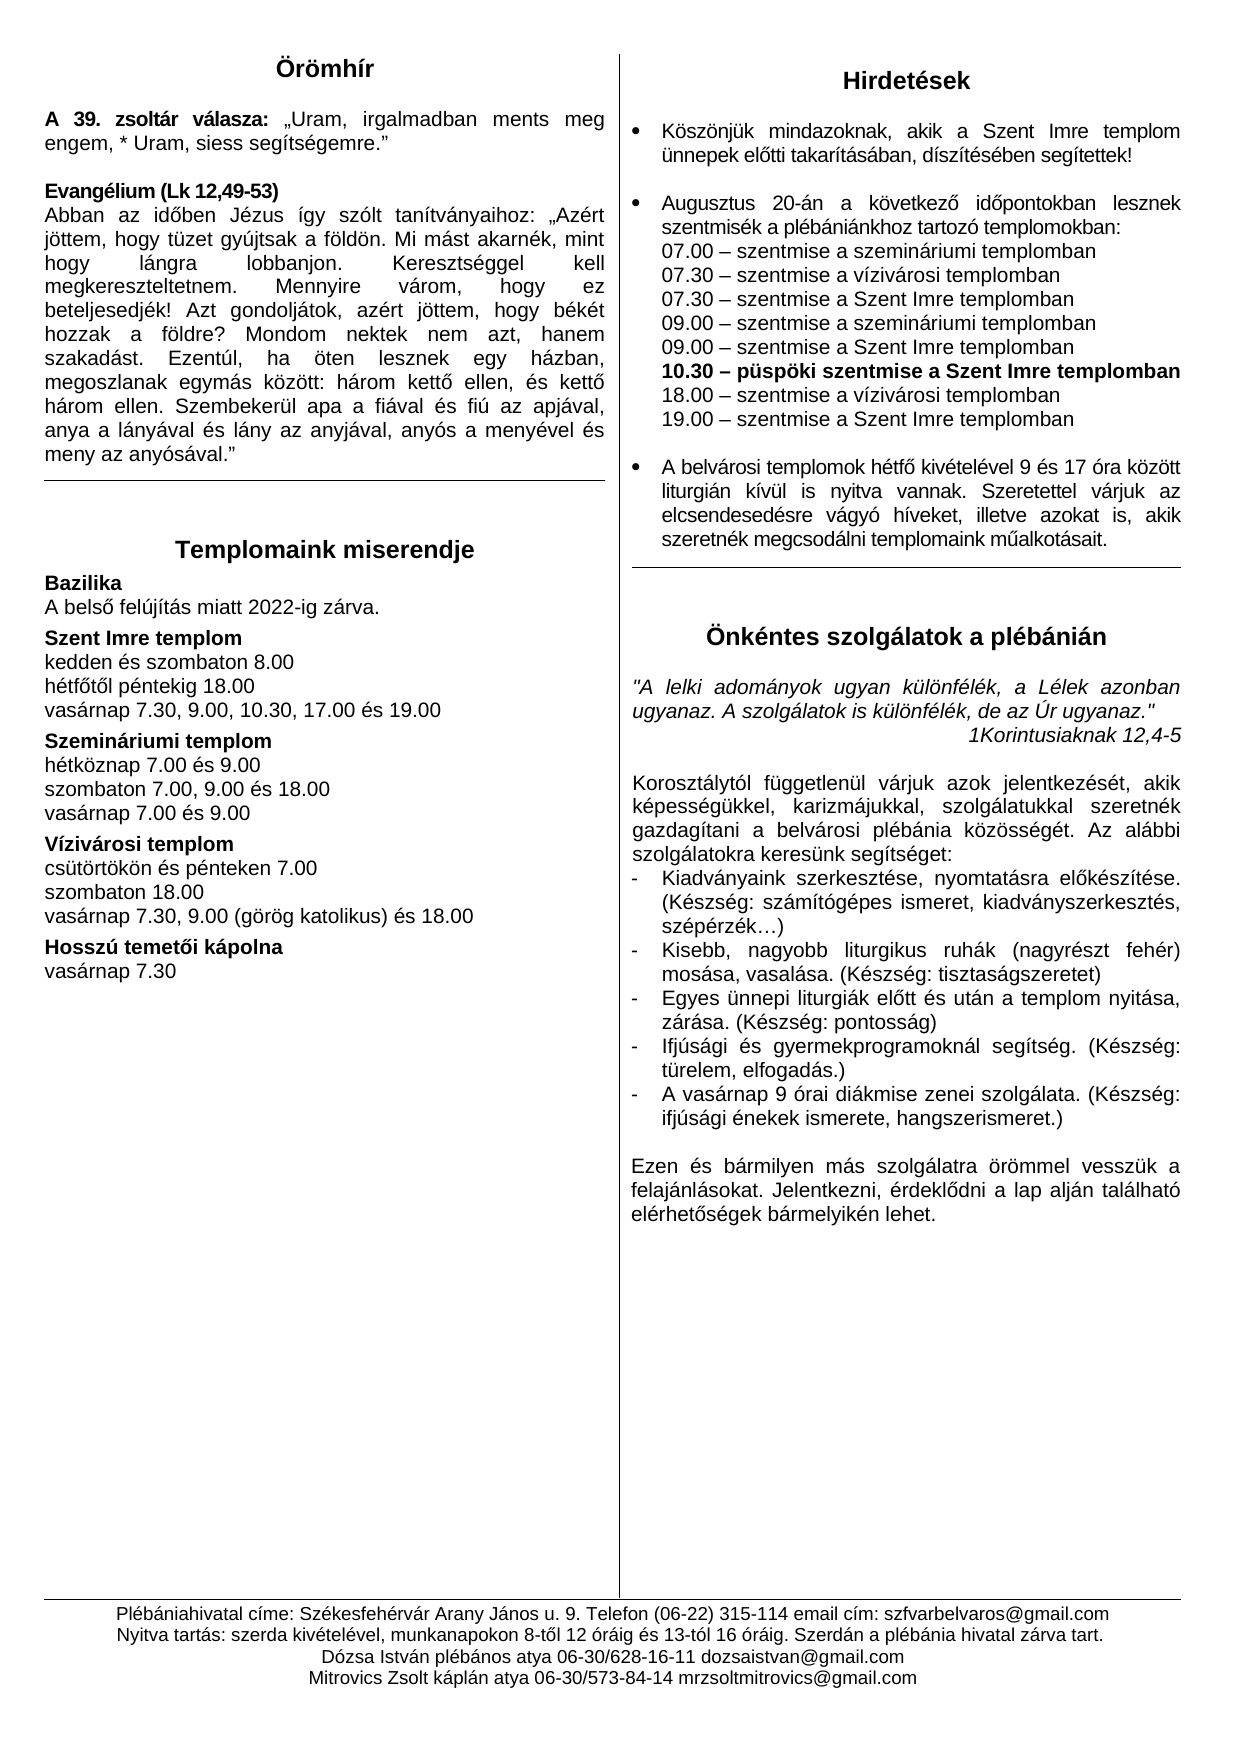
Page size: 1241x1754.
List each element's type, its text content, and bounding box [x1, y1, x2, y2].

list 07.30 – szentmise a vízivárosi templomban [661, 263, 1181, 287]
text "A lelki adományok ugyan különfélék, a Lélek azonban ugyanaz. A szolgálatok is különfélék, de az Úr ugyanaz." [632, 674, 1181, 722]
text Bazilika A belső felújítás miatt 2022-ig zárva. [44, 571, 605, 619]
list Ifjúsági és gyermekprogramoknál segítség. (Készség: türelem, elfogadás.) [631, 1034, 1181, 1082]
text szombaton 18.00 [44, 880, 605, 904]
list 07.00 – szentmise a szemináriumi templomban [661, 239, 1181, 263]
text hétfőtől péntekig 18.00 vasárnap 7.30, 9.00, 10.30, 17.00 és 19.00 [44, 674, 605, 722]
list Nyitva tartás: szerda kivételével, munkanapokon 8-től 12 óráig és 13-tól 16 óráig. Szerdán a plébánia hivatal zárva tart. Dózsa István plébános atya 06-30/628-16-11 dozsaistvan@gmail.com [44, 1624, 1181, 1667]
text szombaton 7.00, 9.00 és 18.00 [44, 777, 605, 801]
text Szent Imre templom kedden és szombaton 8.00 [44, 626, 605, 674]
text Abban az időben Jézus így szólt tanítványaihoz: „Azért jöttem, hogy tüzet gyújtsak a földön. Mi mást akarnék, mint hogy lángra lobbanjon. Keresztséggel kell megkereszteltetnem. Mennyire várom, hogy ez beteljesedjék! Azt gondoljátok, azért jöttem, hogy békét hozzak a földre? Mondom nektek nem azt, hanem szakadást. Ezentúl, ha öten lesznek egy házban, megoszlanak egymás között: három kettő ellen, és kettő három ellen. Szembekerül apa a fiával és fiú az apjával, anya a lányával és lány az anyjával, anyós a menyével és meny az anyósával.” [44, 202, 605, 466]
text Evangélium (Lk 12,49-53) [44, 178, 605, 202]
list 07.30 – szentmise a Szent Imre templomban [661, 287, 1181, 311]
text vasárnap 7.30, 9.00 (görög katolikus) és 18.00 [44, 904, 605, 928]
text hétköznap 7.00 és 9.00 [44, 753, 605, 777]
subtitle Önkéntes szolgálatok a plébánián [632, 622, 1181, 651]
text Vízivárosi templom [44, 832, 605, 856]
text Ezen és bármilyen más szolgálatra örömmel vesszük a felajánlásokat. Jelentkezni, érdeklődni a lap alján található elérhetőségek bármelyikén lehet. [631, 1154, 1181, 1226]
subtitle Örömhír [44, 54, 605, 83]
list Kisebb, nagyobb liturgikus ruhák (nagyrészt fehér) mosása, vasalása. (Készség: tisztaságszeretet) [631, 938, 1181, 986]
list 18.00 – szentmise a vízivárosi templomban [661, 383, 1181, 407]
text A 39. zsoltár válasza: „Uram, irgalmadban ments meg engem, * Uram, siess segítségemre.” [44, 107, 605, 154]
list 09.00 – szentmise a Szent Imre templomban [661, 335, 1181, 359]
text 1Korintusiaknak 12,4-5 [632, 722, 1181, 746]
text Szemináriumi templom [44, 729, 605, 753]
subtitle Hirdetések [632, 66, 1181, 95]
list Augusztus 20-án a következő időpontokban lesznek szentmisék a plébániánkhoz tartozó templomokban: [632, 191, 1181, 239]
list Mitrovics Zsolt káplán atya 06-30/573-84-14 mrzsoltmitrovics@gmail.com [44, 1667, 1181, 1689]
list Egyes ünnepi liturgiák előtt és után a templom nyitása, zárása. (Készség: pontosság) [631, 986, 1181, 1034]
text csütörtökön és pénteken 7.00 [44, 856, 605, 880]
list 10.30 – püspöki szentmise a Szent Imre templomban [661, 359, 1181, 383]
list 09.00 – szentmise a szemináriumi templomban [661, 311, 1181, 335]
text Hosszú temetői kápolna vasárnap 7.30 [44, 935, 605, 983]
subtitle Templomaink miserendje [44, 535, 605, 563]
list Kiadványaink szerkesztése, nyomtatásra előkészítése. (Készség: számítógépes ismeret, kiadványszerkesztés, szépérzék…) [631, 866, 1181, 938]
list 19.00 – szentmise a Szent Imre templomban [661, 407, 1181, 431]
list A belvárosi templomok hétfő kivételével 9 és 17 óra között liturgián kívül is nyitva vannak. Szeretettel várjuk az elcsendesedésre vágyó híveket, illetve azokat is, akik szeretnék megcsodálni templomaink műalkotásait. [632, 455, 1181, 551]
list Köszönjük mindazoknak, akik a Szent Imre templom ünnepek előtti takarításában, díszítésében segítettek! [632, 119, 1181, 167]
list A vasárnap 9 órai diákmise zenei szolgálata. (Készség: ifjúsági énekek ismerete, hangszerismeret.) [631, 1082, 1181, 1130]
list Plébániahivatal címe: Székesfehérvár Arany János u. 9. Telefon (06-22) 315-114 email cím: szfvarbelvaros@gmail.com [44, 1600, 1181, 1624]
text Korosztálytól függetlenül várjuk azok jelentkezését, akik képességükkel, karizmájukkal, szolgálatukkal szeretnék gazdagítani a belvárosi plébánia közösségét. Az alábbi szolgálatokra keresünk segítséget: [632, 770, 1181, 866]
text vasárnap 7.00 és 9.00 [44, 801, 605, 825]
